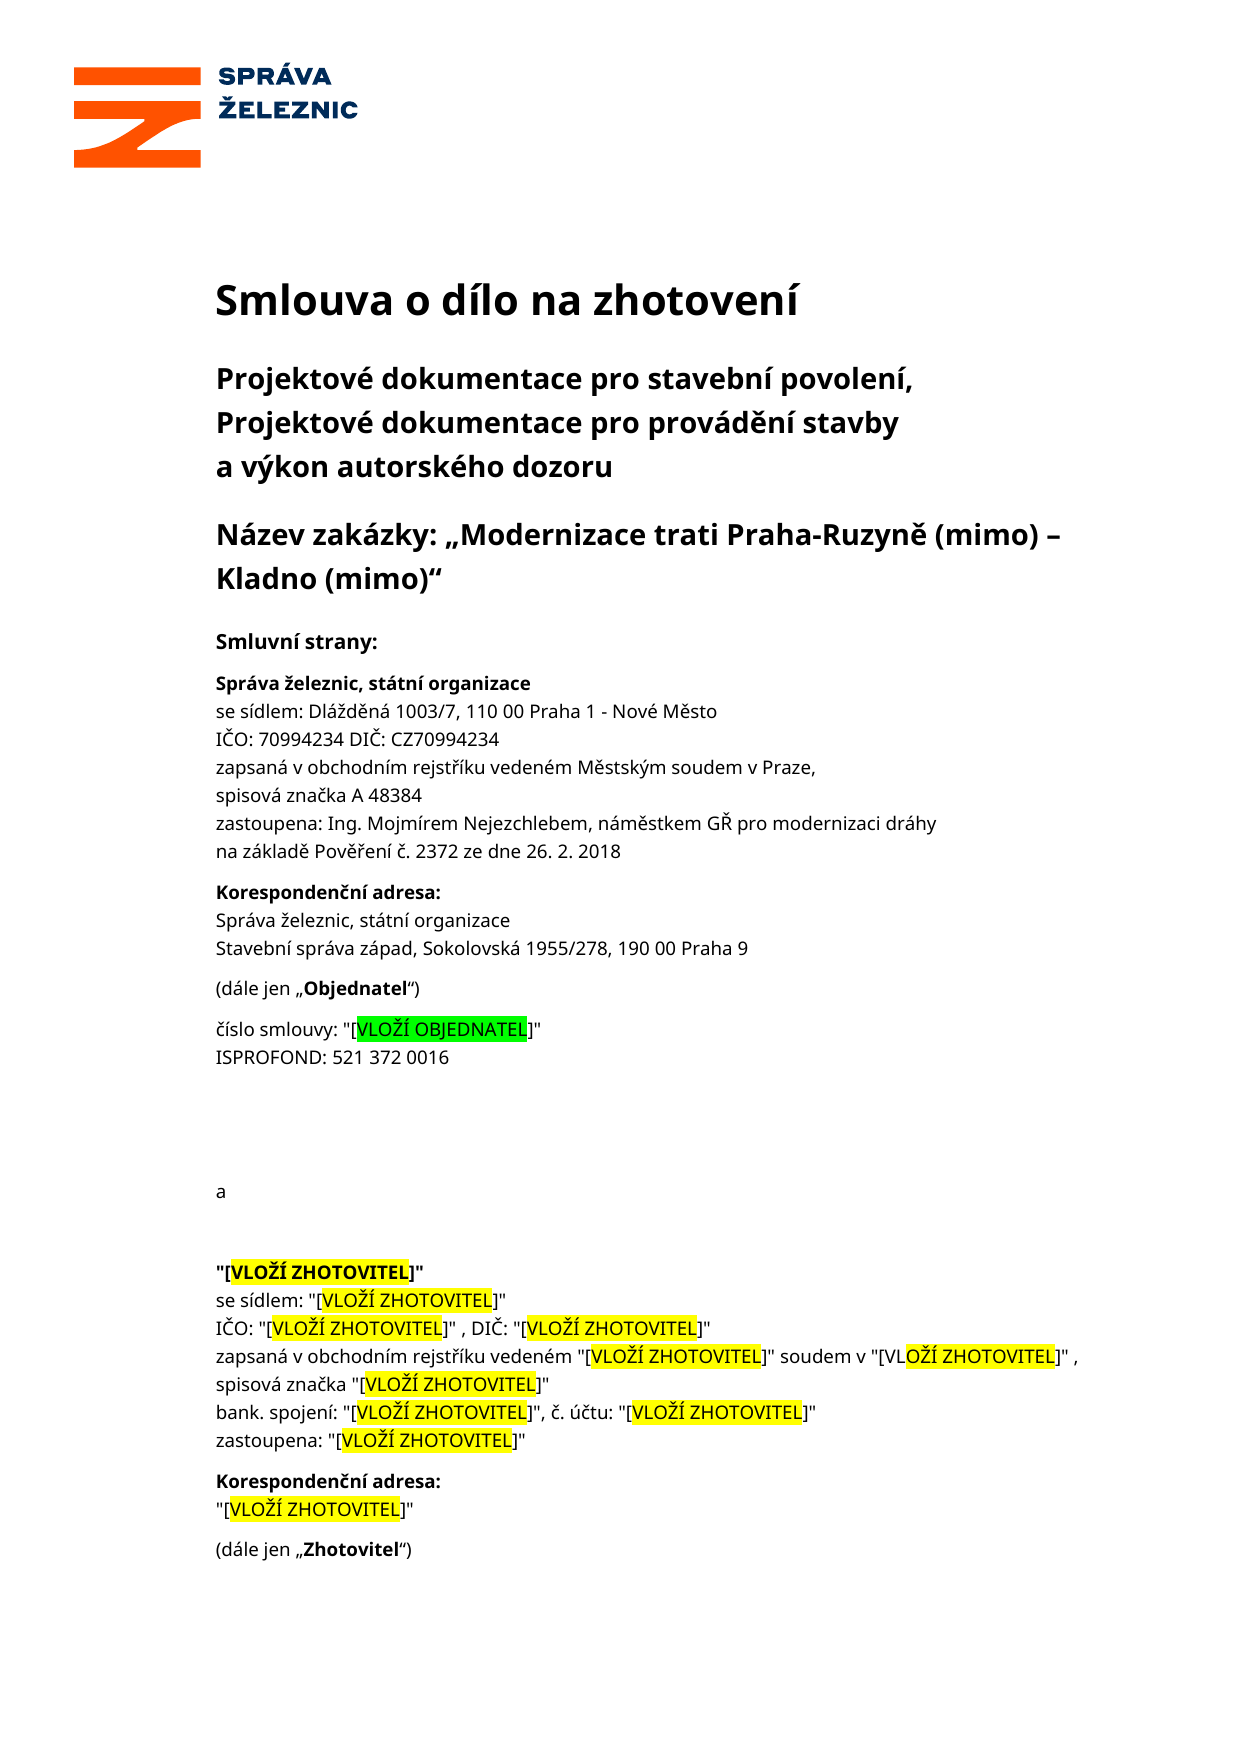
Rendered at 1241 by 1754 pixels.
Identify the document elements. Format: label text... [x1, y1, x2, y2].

text Korespondenční adresa: [216, 879, 1122, 905]
text zapsaná v obchodním rejstříku vedeném "[VLOŽÍ ZHOTOVITEL]" soudem v "[VLOŽÍ ZHOTOVITEL]" , [216, 1343, 1122, 1369]
text číslo smlouvy: "[VLOŽÍ OBJEDNATEL]" [216, 1016, 357, 1042]
text IČO: "[VLOŽÍ ZHOTOVITEL]" , DIČ: "[VLOŽÍ ZHOTOVITEL]" [697, 1315, 1122, 1341]
text "[VLOŽÍ ZHOTOVITEL]" [400, 1496, 1122, 1522]
text (dále jen „Objednatel“) [216, 976, 1122, 1001]
text IČO: 70994234 DIČ: CZ70994234 [216, 727, 1122, 752]
text se sídlem: "[VLOŽÍ ZHOTOVITEL]" [216, 1287, 1122, 1313]
text Smlouva o dílo na zhotovení [216, 271, 1122, 328]
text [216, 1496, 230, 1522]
text zapsaná v obchodním rejstříku vedeném Městským soudem v Praze, [216, 754, 1122, 780]
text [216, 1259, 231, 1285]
text bank. spojení: "[VLOŽÍ ZHOTOVITEL]", č. účtu: "[VLOŽÍ ZHOTOVITEL]" [216, 1399, 1122, 1425]
text spisová značka "[VLOŽÍ ZHOTOVITEL]" [216, 1371, 365, 1397]
text Správa železnic, státní organizace [216, 907, 1122, 933]
text zastoupena: "[VLOŽÍ ZHOTOVITEL]" [216, 1427, 1122, 1453]
text číslo smlouvy: "[VLOŽÍ OBJEDNATEL]" [527, 1016, 1122, 1042]
text spisová značka A 48384 [216, 783, 1122, 808]
text zastoupena: Ing. Mojmírem Nejezchlebem, náměstkem GŘ pro modernizaci dráhy [216, 811, 1122, 836]
text Název zakázky: „Modernizace trati Praha-Ruzyně (mimo) – Kladno (mimo)“ [216, 514, 1122, 598]
text se sídlem: Dlážděná 1003/7, 110 00 Praha 1 - Nové Město [216, 698, 1122, 724]
text Korespondenční adresa: [216, 1468, 1122, 1493]
text Stavební správa západ, Sokolovská 1955/278, 190 00 Praha 9 [216, 935, 1122, 961]
text spisová značka "[VLOŽÍ ZHOTOVITEL]" [536, 1371, 1122, 1397]
text (dále jen „Zhotovitel“) [216, 1537, 1122, 1562]
text Smluvní strany: [216, 627, 1122, 655]
text na základě Pověření č. 2372 ze dne 26. 2. 2018 [216, 839, 1122, 864]
text Projektové dokumentace pro stavební povolení, Projektové dokumentace pro provádění stavby a výkon autorského dozoru [216, 358, 1122, 486]
text "[VLOŽÍ ZHOTOVITEL]" [409, 1259, 1122, 1285]
text a [216, 1178, 1122, 1204]
text ISPROFOND: 521 372 0016 [216, 1044, 1122, 1070]
text Správa železnic, státní organizace [216, 671, 1122, 696]
